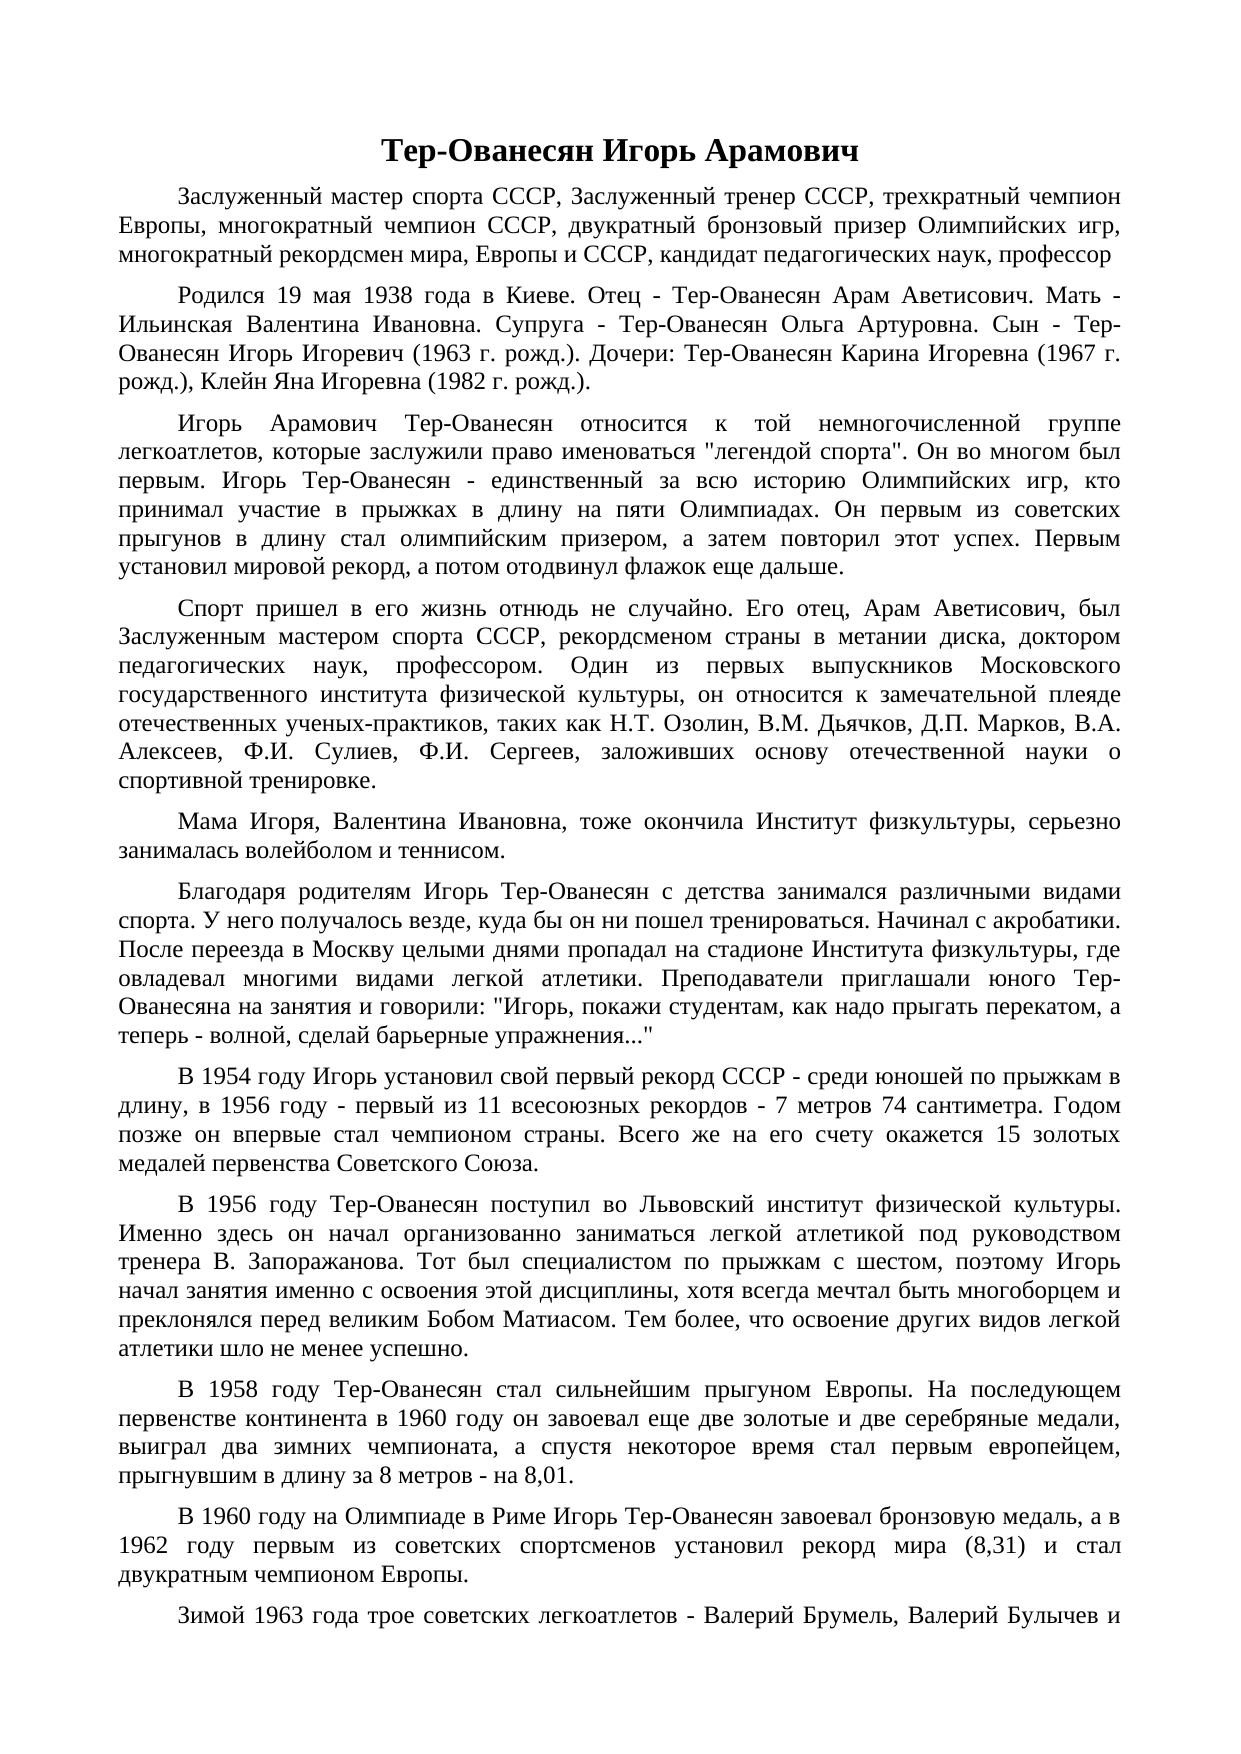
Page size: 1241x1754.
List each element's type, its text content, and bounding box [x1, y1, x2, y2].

text Игорь Арамович Тер-Ованесян относится к той немногочисленной группе легкоатлетов, которые заслужили право именоваться "легендой спорта". Он во многом был первым. Игорь Тер-Ованесян - единственный за всю историю Олимпийских игр, кто принимал участие в прыжках в длину на пяти Олимпиадах. Он первым из советских прыгунов в длину стал олимпийским призером, а затем повторил этот успех. Первым установил мировой рекорд, а потом отодвинул флажок еще дальше. [118, 408, 1122, 580]
text Родился 19 мая 1938 года в Киеве. Отец - Тер-Ованесян Арам Аветисович. Мать - Ильинская Валентина Ивановна. Супруга - Тер-Ованесян Ольга Артуровна. Сын - Тер-Ованесян Игорь Игоревич (1963 г. рожд.). Дочери: Тер-Ованесян Карина Игоревна (1967 г. рожд.), Клейн Яна Игоревна (1982 г. рожд.). [118, 280, 1122, 395]
text Мама Игоря, Валентина Ивановна, тоже окончила Институт физкультуры, серьезно занималась волейболом и теннисом. [118, 806, 1122, 864]
text Благодаря родителям Игорь Тер-Ованесян с детства занимался различными видами спорта. У него получалось везде, куда бы он ни пошел тренироваться. Начинал с акробатики. После переезда в Москву целыми днями пропадал на стадионе Института физкультуры, где овладевал многими видами легкой атлетики. Преподаватели приглашали юного Тер-Ованесяна на занятия и говорили: "Игорь, покажи студентам, как надо прыгать перекатом, а теперь - волной, сделай барьерные упражнения..." [118, 876, 1122, 1049]
text В 1958 году Тер-Ованесян стал сильнейшим прыгуном Европы. На последующем первенстве континента в 1960 году он завоевал еще две золотые и две серебряные медали, выиграл два зимних чемпионата, а спустя некоторое время стал первым европейцем, прыгнувшим в длину за 8 метров - на 8,01. [118, 1374, 1122, 1489]
text В 1956 году Тер-Ованесян поступил во Львовский институт физической культуры. Именно здесь он начал организованно заниматься легкой атлетикой под руководством тренера В. Запоражанова. Тот был специалистом по прыжкам с шестом, поэтому Игорь начал занятия именно с освоения этой дисциплины, хотя всегда мечтал быть многоборцем и преклонялся перед великим Бобом Матиасом. Тем более, что освоение других видов легкой атлетики шло не менее успешно. [118, 1189, 1122, 1361]
text Спорт пришел в его жизнь отнюдь не случайно. Его отец, Арам Аветисович, был Заслуженным мастером спорта СССР, рекордсменом страны в метании диска, доктором педагогических наук, профессором. Один из первых выпускников Московского государственного института физической культуры, он относится к замечательной плеяде отечественных ученых-практиков, таких как Н.Т. Озолин, В.М. Дьячков, Д.П. Марков, В.А. Алексеев, Ф.И. Сулиев, Ф.И. Сергеев, заложивших основу отечественной науки о спортивной тренировке. [118, 593, 1122, 794]
text Тер-Ованесян Игорь Арамович [118, 131, 1122, 169]
text Заслуженный мастер спорта СССР, Заслуженный тренер СССР, трехкратный чемпион Европы, многократный чемпион СССР, двукратный бронзовый призер Олимпийских игр, многократный рекордсмен мира, Европы и СССР, кандидат педагогических наук, профессор [118, 181, 1122, 268]
text В 1954 году Игорь установил свой первый рекорд СССР - среди юношей по прыжкам в длину, в 1956 году - первый из 11 всесоюзных рекордов - 7 метров 74 сантиметра. Годом позже он впервые стал чемпионом страны. Всего же на его счету окажется 15 золотых медалей первенства Советского Союза. [118, 1061, 1122, 1176]
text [118, 1600, 1122, 1629]
text В 1960 году на Олимпиаде в Риме Игорь Тер-Ованесян завоевал бронзовую медаль, а в 1962 году первым из советских спортсменов установил рекорд мира (8,31) и стал двукратным чемпионом Европы. [118, 1501, 1122, 1588]
